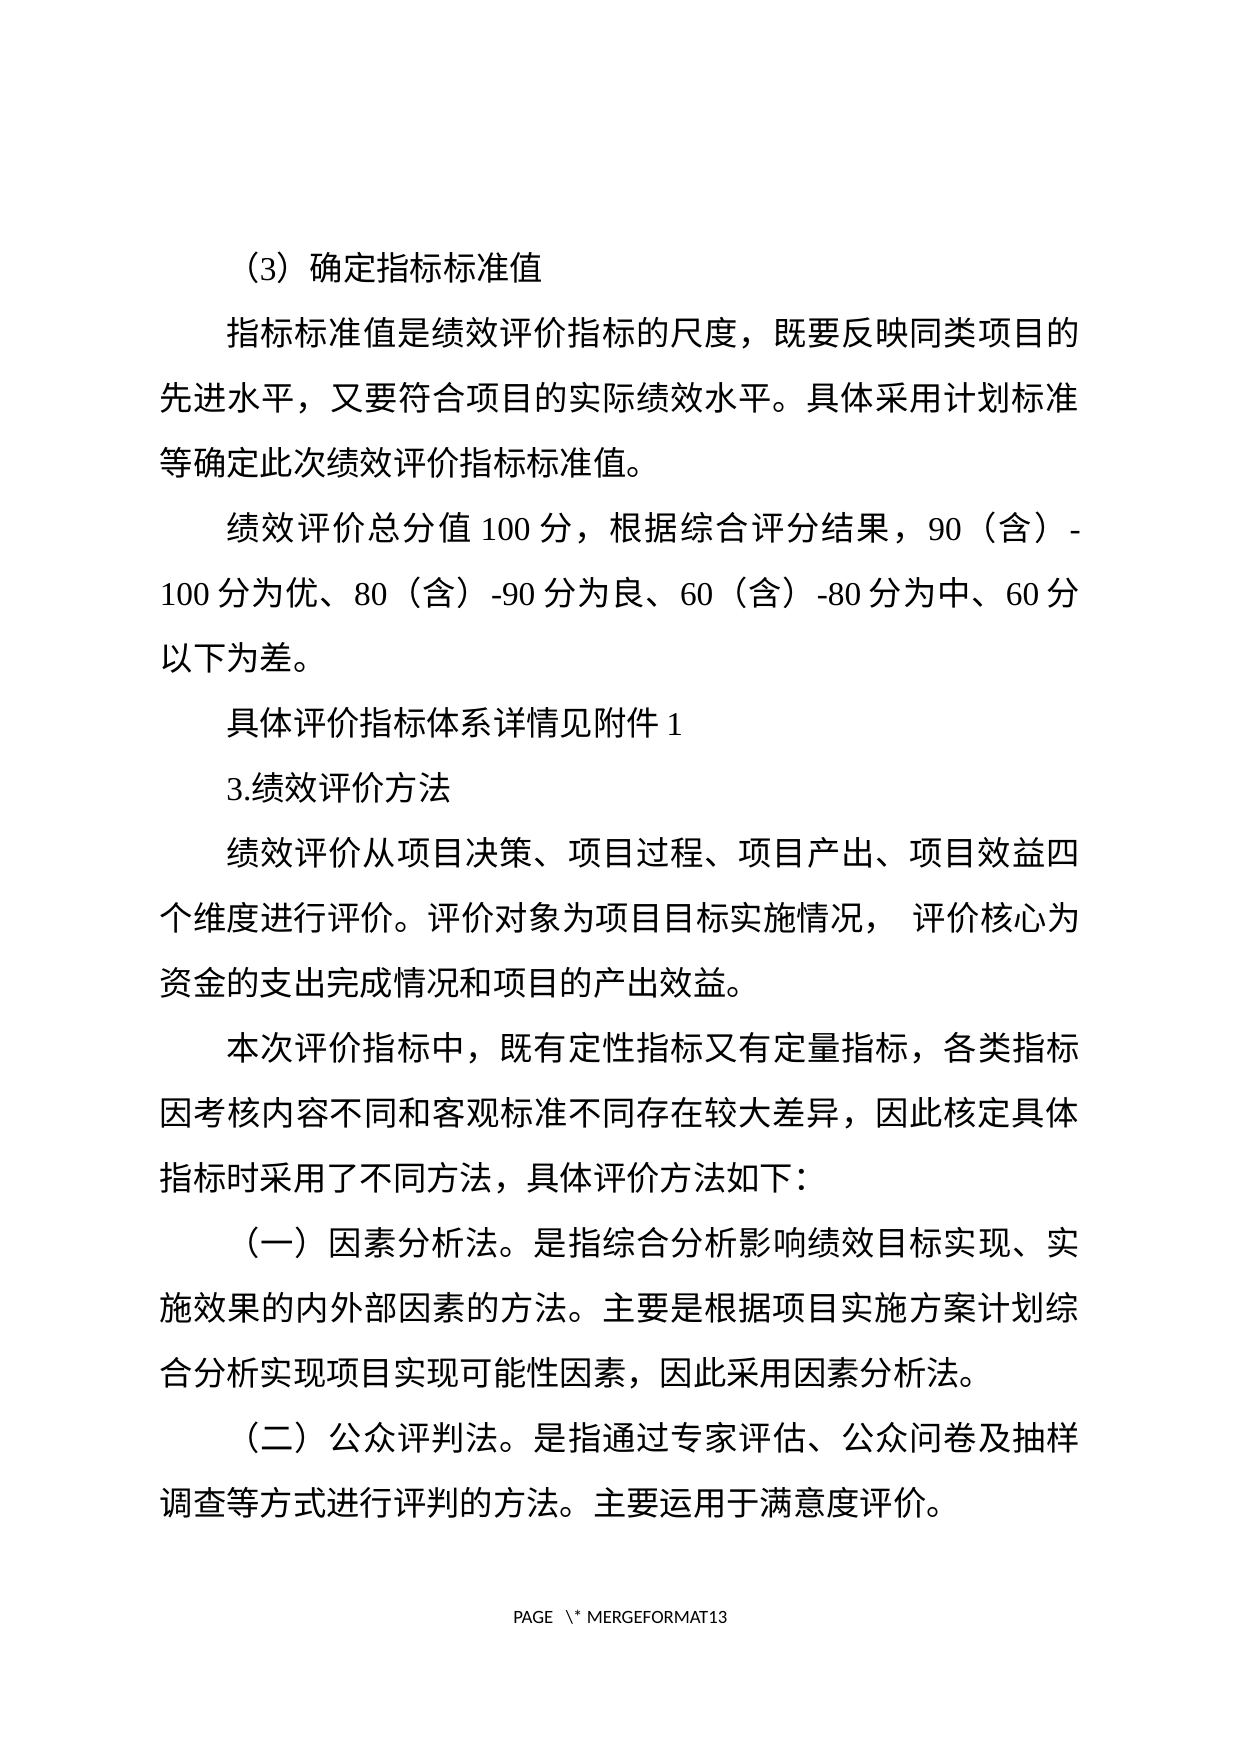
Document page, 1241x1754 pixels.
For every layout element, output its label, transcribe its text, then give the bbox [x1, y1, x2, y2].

title 3.绩效评价方法 [159, 753, 1081, 818]
text 本次评价指标中，既有定性指标又有定量指标，各类指标因考核内容不同和客观标准不同存在较大差异，因此核定具体指标时采用了不同方法，具体评价方法如下： [159, 1013, 1081, 1208]
text 绩效评价从项目决策、项目过程、项目产出、项目效益四个维度进行评价。评价对象为项目目标实施情况， 评价核心为资金的支出完成情况和项目的产出效益。 [159, 818, 1081, 1013]
text （一）因素分析法。是指综合分析影响绩效目标实现、实施效果的内外部因素的方法。主要是根据项目实施方案计划综合分析实现项目实现可能性因素，因此采用因素分析法。 [159, 1208, 1081, 1403]
text （二）公众评判法。是指通过专家评估、公众问卷及抽样调查等方式进行评判的方法。主要运用于满意度评价。 [159, 1403, 1081, 1533]
title 具体评价指标体系详情见附件1 [159, 688, 1081, 753]
text （3）确定指标标准值 [159, 233, 1081, 298]
text 指标标准值是绩效评价指标的尺度，既要反映同类项目的先进水平，又要符合项目的实际绩效水平。具体采用计划标准等确定此次绩效评价指标标准值。 [159, 298, 1081, 493]
title 绩效评价总分值100分，根据综合评分结果，90（含）-100分为优、80（含）-90分为良、60（含）-80分为中、60分以下为差。 [159, 493, 1081, 688]
